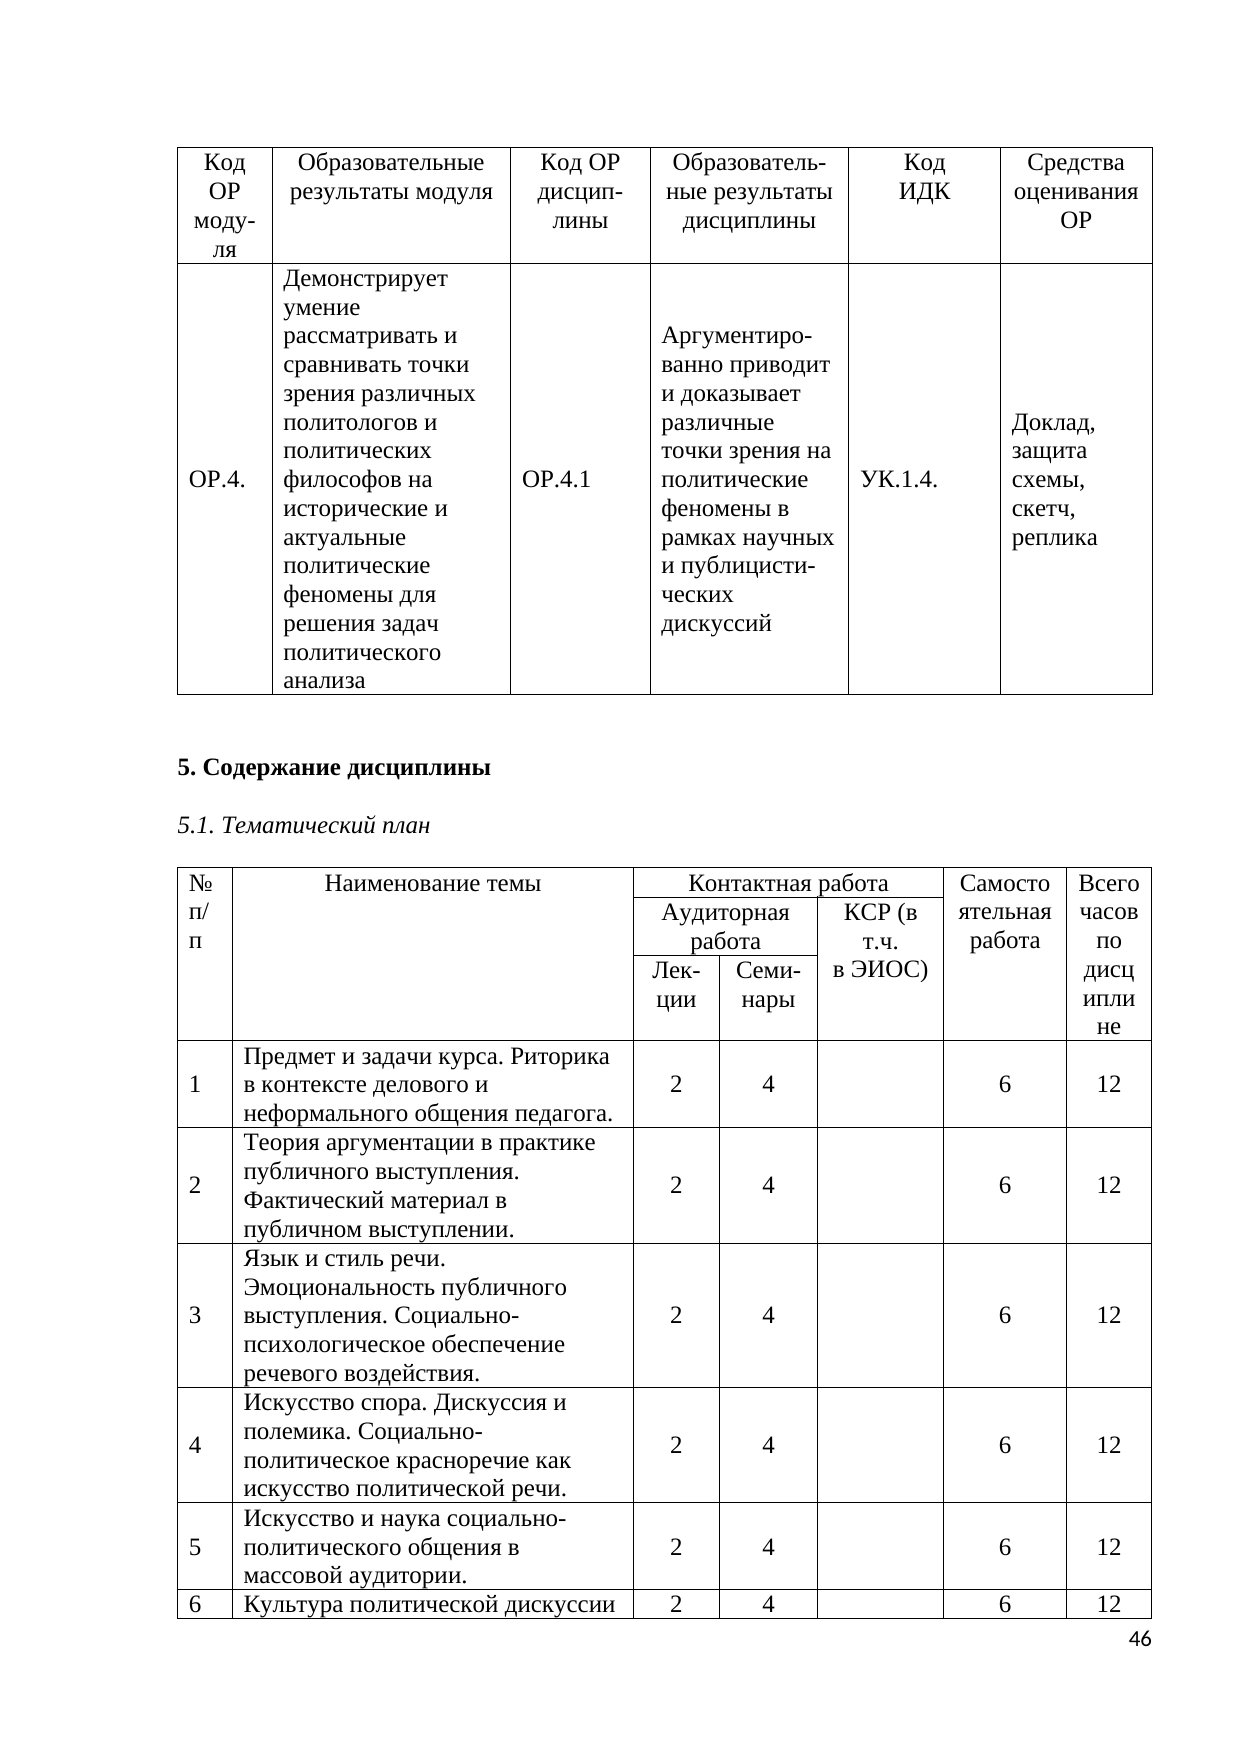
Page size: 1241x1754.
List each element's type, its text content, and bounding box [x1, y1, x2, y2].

table_cell 6 [944, 1041, 1066, 1127]
table_cell Язык и стиль речи. Эмоциональность публичного выступления. Социально-психологическое обеспечение речевого воздействия. [233, 1244, 633, 1387]
table_cell 12 [1067, 1388, 1151, 1502]
table_header Самостоятельная работа [944, 868, 1066, 1040]
table_header Наименование темы [233, 868, 633, 1040]
table_cell 2 [634, 1388, 719, 1502]
table_cell ОР.4. [178, 264, 272, 694]
table_cell Аудиторная работа [634, 898, 817, 954]
table_cell Культура политической дискуссии [233, 1590, 633, 1618]
table_header Контактная работа [634, 868, 943, 896]
table_cell 4 [720, 1244, 817, 1387]
table_header № п/п [178, 868, 232, 1040]
table_cell 3 [178, 1244, 232, 1387]
table_cell 4 [178, 1388, 232, 1502]
table_cell 12 [1067, 1590, 1151, 1618]
table_cell 6 [178, 1590, 232, 1618]
table_cell Семи-нары [720, 956, 817, 1040]
table_cell 4 [720, 1590, 817, 1618]
table_header Средства оценивания ОР [1001, 148, 1152, 262]
table_cell [818, 1388, 943, 1502]
table_cell 4 [720, 1503, 817, 1589]
table_cell 2 [634, 1503, 719, 1589]
table_cell Искусство спора. Дискуссия и полемика. Социально-политическое красноречие как искусство политической речи. [233, 1388, 633, 1502]
table_cell 2 [634, 1128, 719, 1242]
table_cell Предмет и задачи курса. Риторика в контексте делового и неформального общения педагога. [233, 1041, 633, 1127]
table_cell 6 [944, 1388, 1066, 1502]
table_cell 6 [944, 1128, 1066, 1242]
table_cell 4 [720, 1388, 817, 1502]
table_cell 6 [944, 1503, 1066, 1589]
table_cell [818, 1128, 943, 1242]
table_header Образовательные результаты модуля [273, 148, 510, 262]
table_cell Аргументиро-ванно приводит и доказывает различные точки зрения на политические феномены в рамках научных и публицисти-ческих дискуссий [651, 264, 848, 694]
table_cell [818, 1041, 943, 1127]
table_cell Доклад, защита схемы, скетч, реплика [1001, 264, 1152, 694]
table_cell Лек-ции [634, 956, 719, 1040]
table_cell УК.1.4. [849, 264, 1000, 694]
table_cell 12 [1067, 1041, 1151, 1127]
table_cell 6 [944, 1590, 1066, 1618]
table_cell [818, 1244, 943, 1387]
table_cell 6 [944, 1244, 1066, 1387]
table_cell 12 [1067, 1244, 1151, 1387]
table_cell [818, 1503, 943, 1589]
table_cell 4 [720, 1041, 817, 1127]
table_cell 2 [634, 1041, 719, 1127]
table_header Код ОР моду-ля [178, 148, 272, 262]
table_cell КСР (в т.ч. в ЭИОС) [818, 898, 943, 1040]
text 5.1. Тематический план [177, 810, 1152, 838]
table_cell Искусство и наука социально-политического общения в массовой аудитории. [233, 1503, 633, 1589]
table_cell ОР.4.1 [511, 264, 650, 694]
table_cell 4 [720, 1128, 817, 1242]
table_cell [818, 1590, 943, 1618]
table_cell Теория аргументации в практике публичного выступления. Фактический материал в публичном выступлении. [233, 1128, 633, 1242]
table_cell 5 [178, 1503, 232, 1589]
table_header Код ИДК [849, 148, 1000, 262]
text 5. Содержание дисциплины [177, 752, 1152, 781]
table_header Код ОР дисцип-лины [511, 148, 650, 262]
table_cell 12 [1067, 1503, 1151, 1589]
table_cell 2 [178, 1128, 232, 1242]
table_header Всего часов по дисциплине [1067, 868, 1151, 1040]
table_cell 1 [178, 1041, 232, 1127]
table_header Образователь-ные результаты дисциплины [651, 148, 848, 262]
table_cell 2 [634, 1590, 719, 1618]
table_cell 12 [1067, 1128, 1151, 1242]
table_cell 2 [634, 1244, 719, 1387]
table_cell Демонстрирует умение рассматривать и сравнивать точки зрения различных политологов и политических философов на исторические и актуальные политические феномены для решения задач политического анализа [273, 264, 510, 694]
